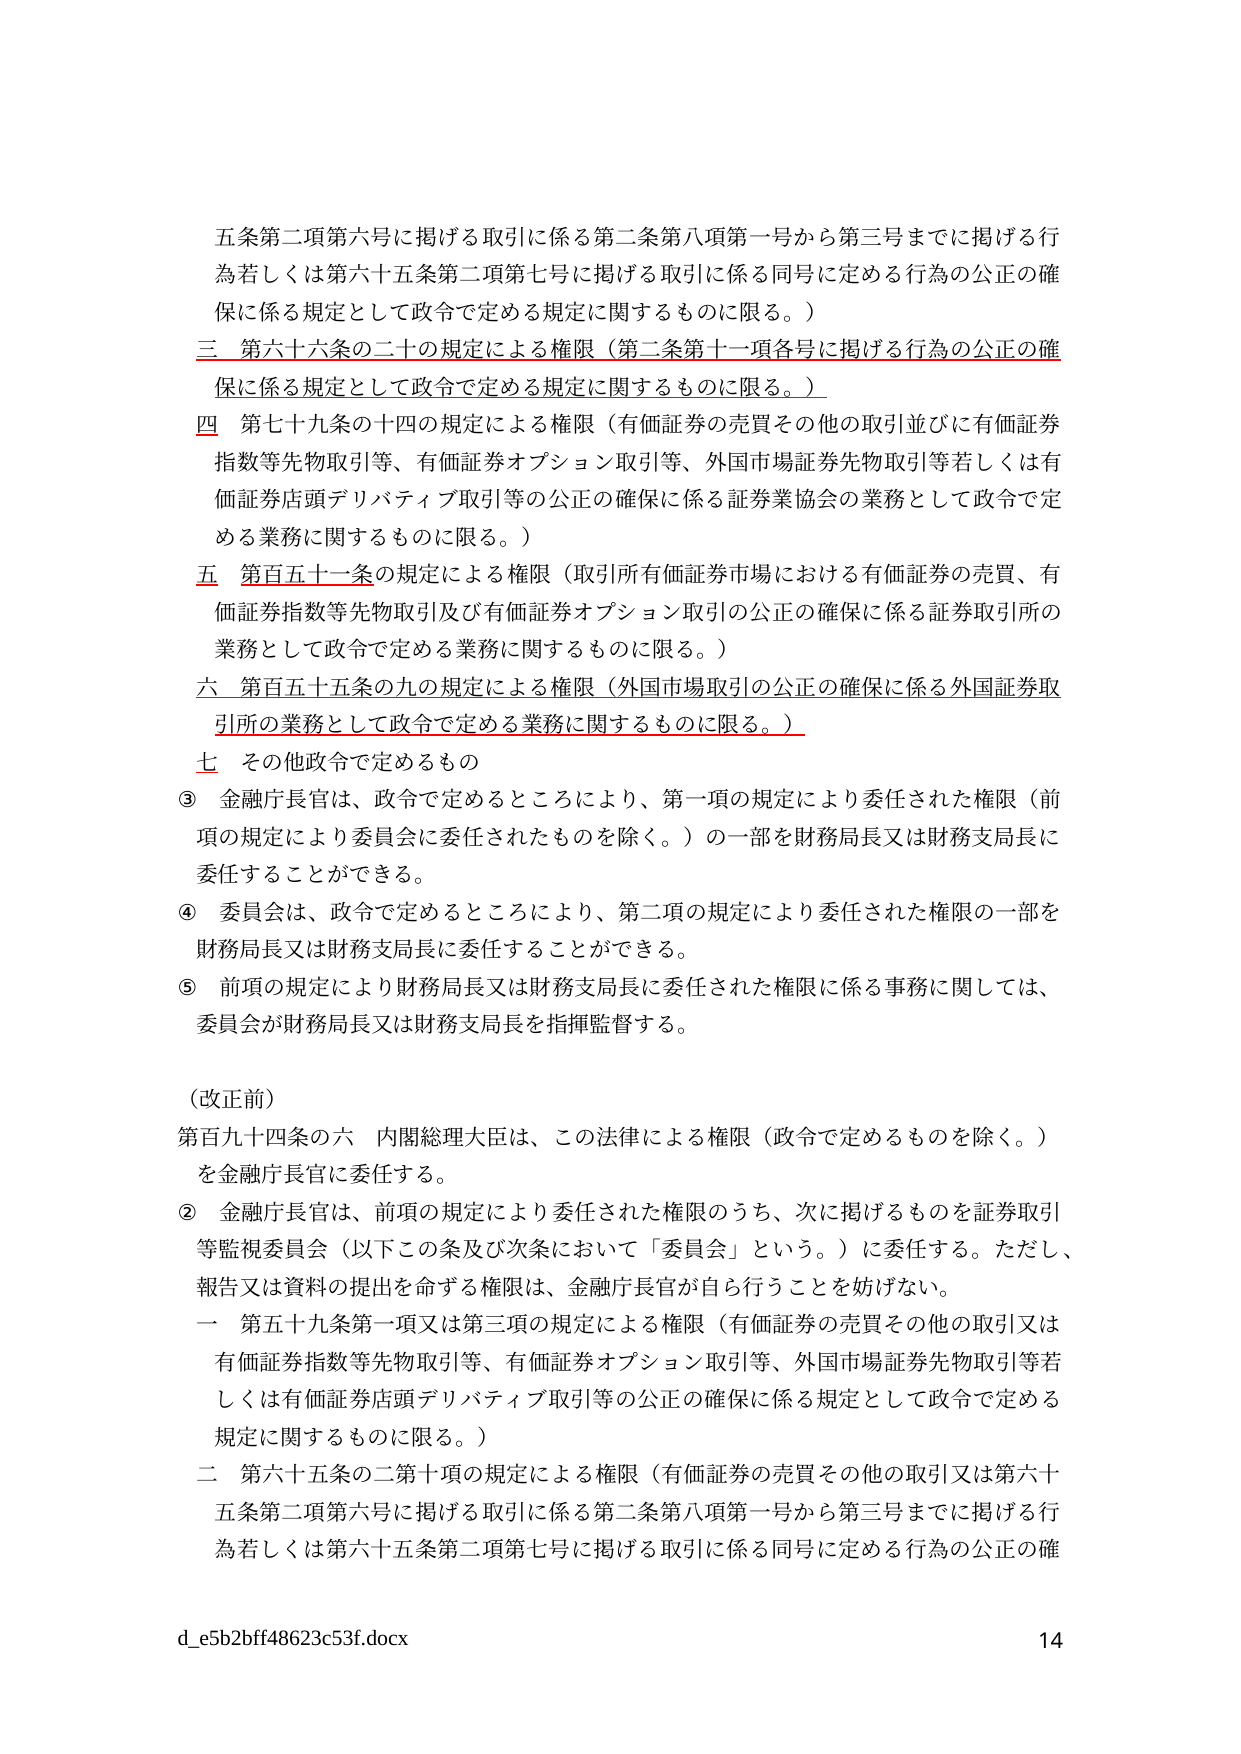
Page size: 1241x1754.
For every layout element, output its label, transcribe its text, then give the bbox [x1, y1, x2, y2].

text 第百九十四条の六 内閣総理大臣は、この法律による権限（政令で定めるものを除く。）を金融庁長官に委任する。 [177, 1117, 1063, 1192]
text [196, 217, 1063, 329]
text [196, 1454, 1063, 1567]
text （改正前） [177, 1079, 1063, 1117]
text ④ 委員会は、政令で定めるところにより、第二項の規定により委任された権限の一部を財務局長又は財務支局長に委任することができる。 [177, 892, 1063, 967]
text 四 第七十九条の十四の規定による権限（有価証券の売買その他の取引並びに有価証券指数等先物取引等、有価証券オプション取引等、外国市場証券先物取引等若しくは有価証券店頭デリバティブ取引等の公正の確保に係る証券業協会の業務として政令で定める業務に関するものに限る。） [196, 404, 1063, 554]
text 七 その他政令で定めるもの [196, 742, 1063, 779]
text 六 第百五十五条の九の規定による権限（外国市場取引の公正の確保に係る外国証券取引所の業務として政令で定める業務に関するものに限る。） [196, 667, 1063, 742]
text ② 金融庁長官は、前項の規定により委任された権限のうち、次に掲げるものを証券取引等監視委員会（以下この条及び次条において「委員会」という。）に委任する。ただし、報告又は資料の提出を命ずる権限は、金融庁長官が自ら行うことを妨げない。 [177, 1192, 1063, 1304]
text ③ 金融庁長官は、政令で定めるところにより、第一項の規定により委任された権限（前項の規定により委員会に委任されたものを除く。）の一部を財務局長又は財務支局長に委任することができる。 [177, 779, 1063, 892]
text 一 第五十九条第一項又は第三項の規定による権限（有価証券の売買その他の取引又は有価証券指数等先物取引等、有価証券オプション取引等、外国市場証券先物取引等若しくは有価証券店頭デリバティブ取引等の公正の確保に係る規定として政令で定める規定に関するものに限る。） [196, 1304, 1063, 1454]
text 五 第百五十一条の規定による権限（取引所有価証券市場における有価証券の売買、有価証券指数等先物取引及び有価証券オプション取引の公正の確保に係る証券取引所の業務として政令で定める業務に関するものに限る。） [196, 554, 1063, 667]
text ⑤ 前項の規定により財務局長又は財務支局長に委任された権限に係る事務に関しては、委員会が財務局長又は財務支局長を指揮監督する。 [177, 967, 1063, 1042]
text 三 第六十六条の二十の規定による権限（第二条第十一項各号に掲げる行為の公正の確保に係る規定として政令で定める規定に関するものに限る。） [196, 329, 1063, 404]
